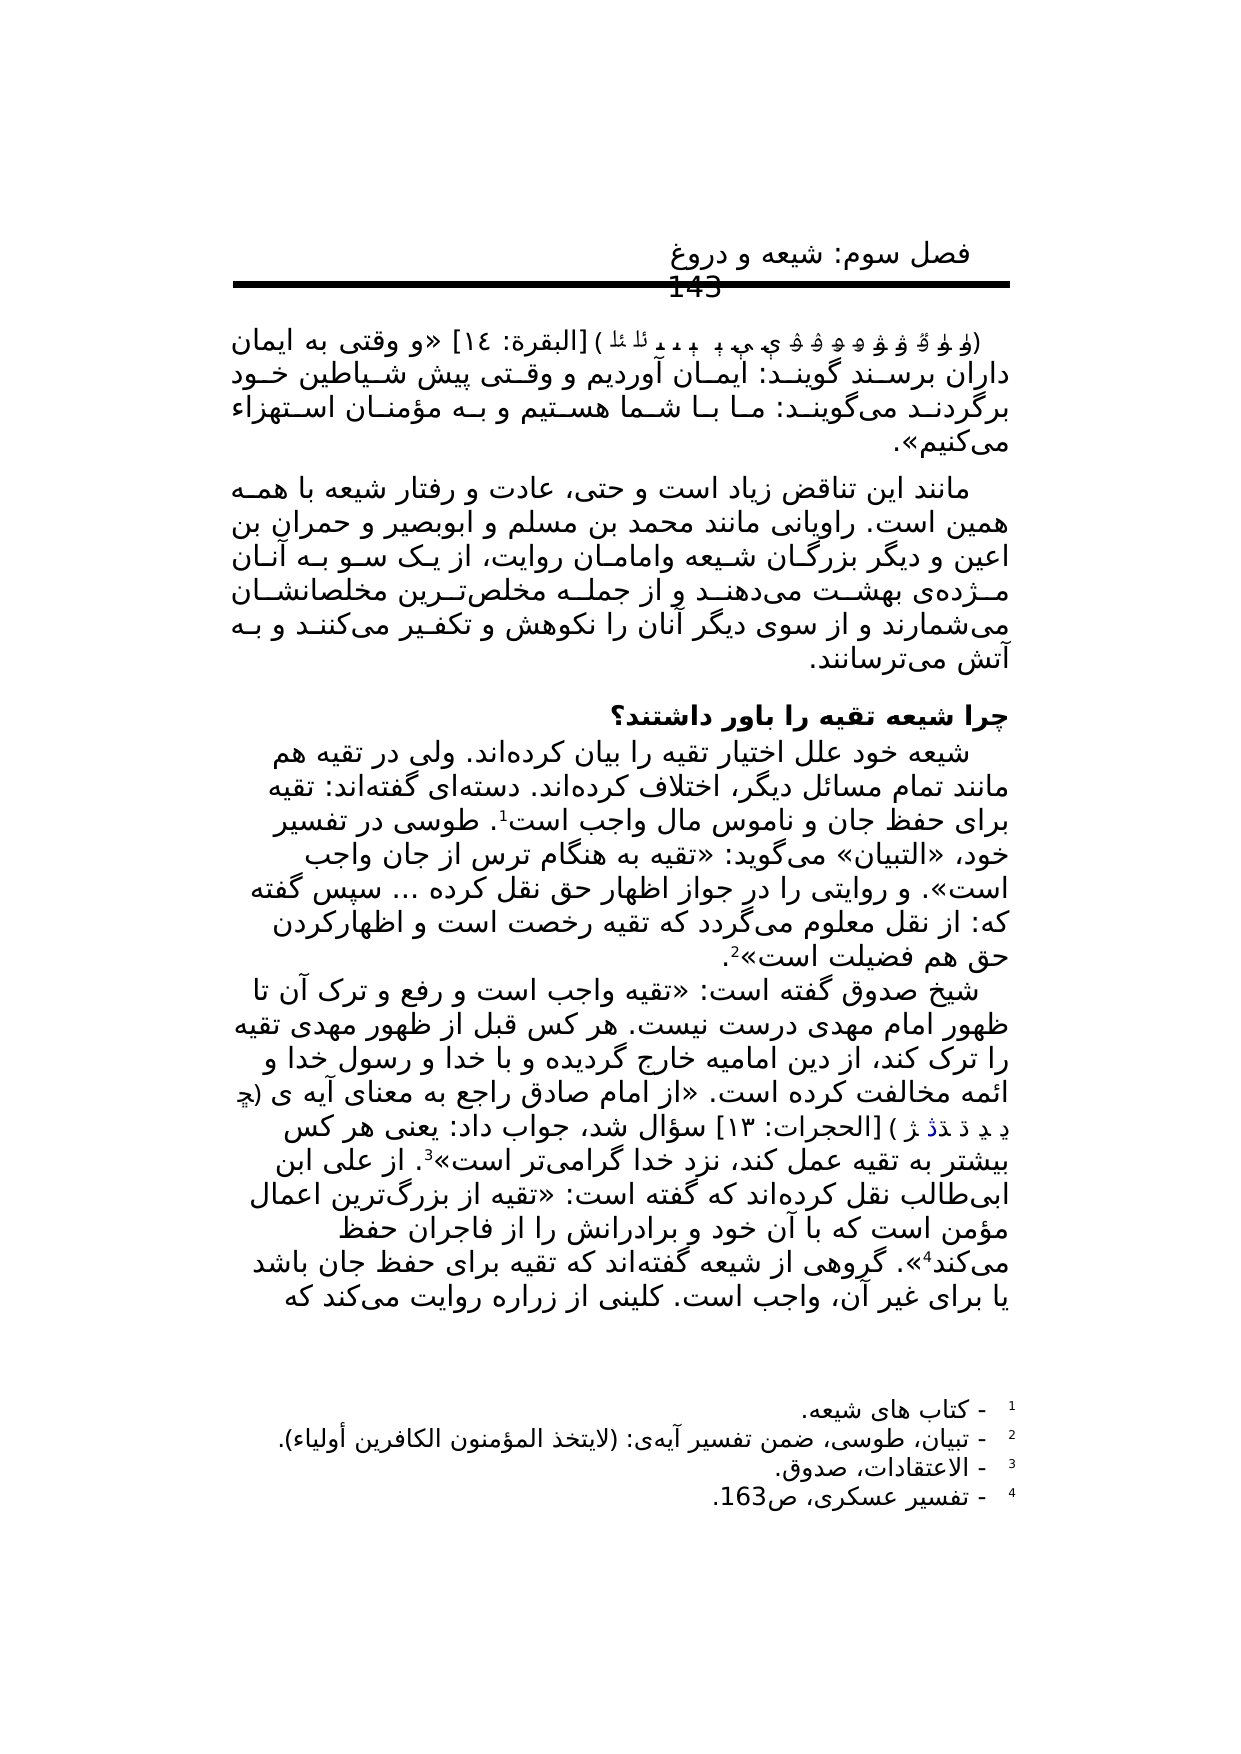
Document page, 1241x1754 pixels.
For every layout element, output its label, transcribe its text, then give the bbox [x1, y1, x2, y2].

text مانند این تناقض زیاد است و حتی، عادت و رفتار شیعه با همه همین است. راویانی مانند محمد بن مسلم و ابوبصیر و حمران بن اعین و دیگر بزرگان شیعه وامامان روایت، از یک سو به آنان مژده‌ی بهشت می‌دهند و از جمله مخلص‌ترین مخلصانشان می‌شمارند و از سوی دیگر آنان را نکوهش و تکفیر می‌کنند و به آتش می‌ترسانند. [230, 471, 1010, 675]
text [230, 973, 1010, 1313]
text ﴿ﯛ ﯜ ﯝ ﯞ ﯟ ﯠ ﯡ ﯢ ﯣ ﯤ ﯥ ﯦ ﯧ ﯨ ﯩ ﯪ ﯫ ﴾ [البقرة: ١٤] «و وقتی به ایمان داران برسند گویند: ایمان آوردیم و وقتی پیش شیاطین خود برگردند می‌گویند: ما با شما هستیم و به مؤمنان استهزاء می‌کنیم». [230, 323, 1010, 459]
text چرا شیعه تقیه را باور داشتند؟ [230, 700, 1010, 732]
text شیعه خود علل اختیار تقیه را بیان کرده‌اند. ولی در تقیه هم مانند تمام مسائل دیگر، اختلاف کرده‌اند. دسته‌ای گفته‌اند: تقیه برای حفظ جان و ناموس مال واجب است. طوسی در تفسیر خود، «التبیان» می‌گوید: «تقیه به هنگام ترس از جان واجب است». و روایتی را در جواز اظهار حق نقل کرده ... سپس گفته که: از نقل معلوم می‌گردد که تقیه رخصت است و اظهارکردن حق هم فضیلت است». [230, 736, 1010, 973]
